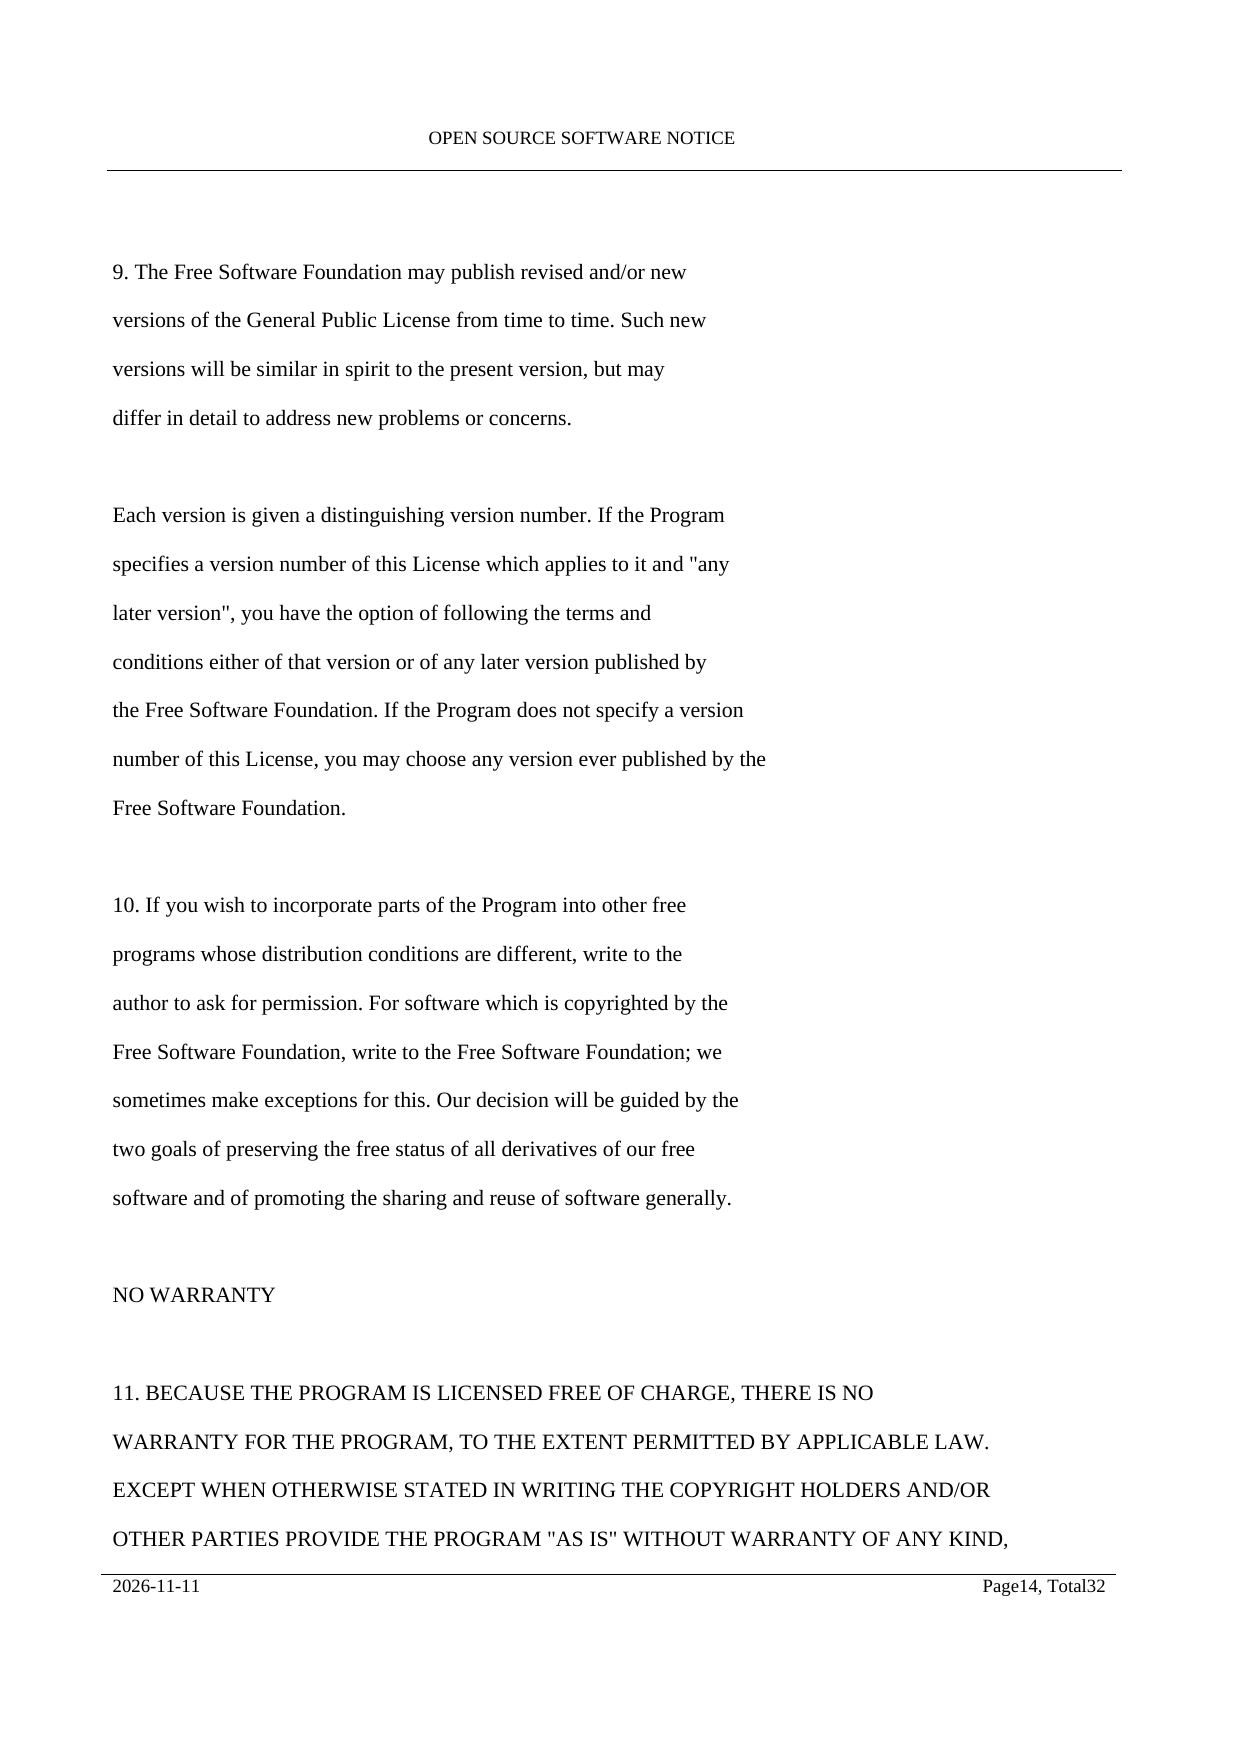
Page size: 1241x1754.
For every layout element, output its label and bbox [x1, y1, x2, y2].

text [112, 206, 1128, 1555]
